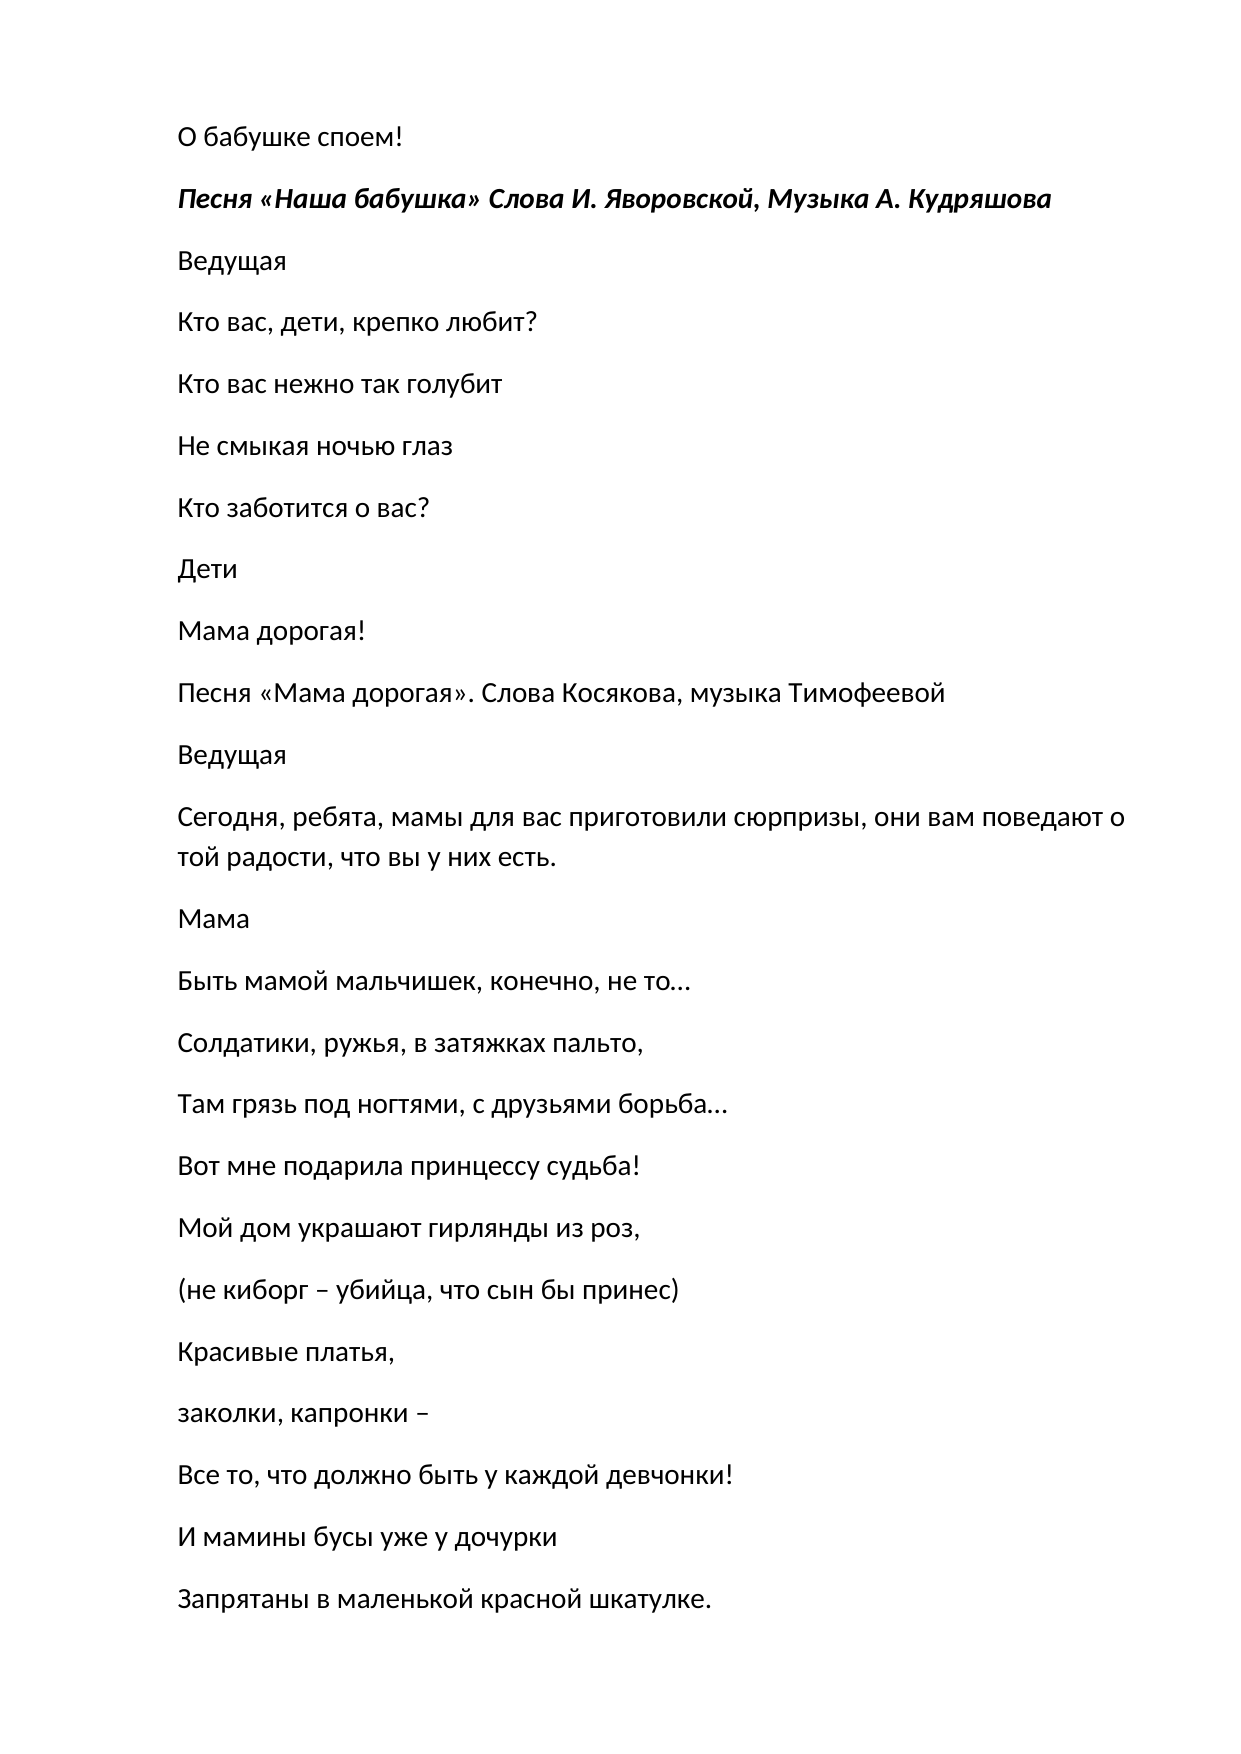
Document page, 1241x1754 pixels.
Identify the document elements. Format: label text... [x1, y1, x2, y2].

text Сегодня, ребята, мамы для вас приготовили сюрпризы, они вам поведают о той радости, что вы у них есть. [177, 798, 1152, 874]
text Песня «Наша бабушка» Слова И. Яворовской, Музыка А. Кудряшова [177, 180, 1152, 216]
text Кто заботится о вас? [177, 489, 1152, 524]
text Все то, что должно быть у каждой девчонки! [177, 1456, 1152, 1492]
text Быть мамой мальчишек, конечно, не то… [177, 962, 1152, 998]
text Вот мне подарила принцессу судьба! [177, 1147, 1152, 1183]
text Мой дом украшают гирлянды из роз, [177, 1209, 1152, 1245]
text Солдатики, ружья, в затяжках пальто, [177, 1024, 1152, 1059]
text Песня «Мама дорогая». Слова Косякова, музыка Тимофеевой [177, 674, 1152, 710]
text Ведущая [177, 736, 1152, 771]
text Кто вас нежно так голубит [177, 365, 1152, 401]
text заколки, капронки – [177, 1394, 1152, 1430]
text Там грязь под ногтями, с друзьями борьба… [177, 1086, 1152, 1121]
text Кто вас, дети, крепко любит? [177, 303, 1152, 339]
text Красивые платья, [177, 1333, 1152, 1368]
text (не киборг – убийца, что сын бы принес) [177, 1271, 1152, 1307]
text Мама [177, 900, 1152, 936]
text Мама дорогая! [177, 612, 1152, 648]
text Дети [177, 551, 1152, 586]
text Не смыкая ночью глаз [177, 427, 1152, 463]
text И мамины бусы уже у дочурки [177, 1518, 1152, 1554]
text О бабушке споем! [177, 118, 1152, 154]
text Запрятаны в маленькой красной шкатулке. [177, 1580, 1152, 1615]
text Ведущая [177, 242, 1152, 277]
